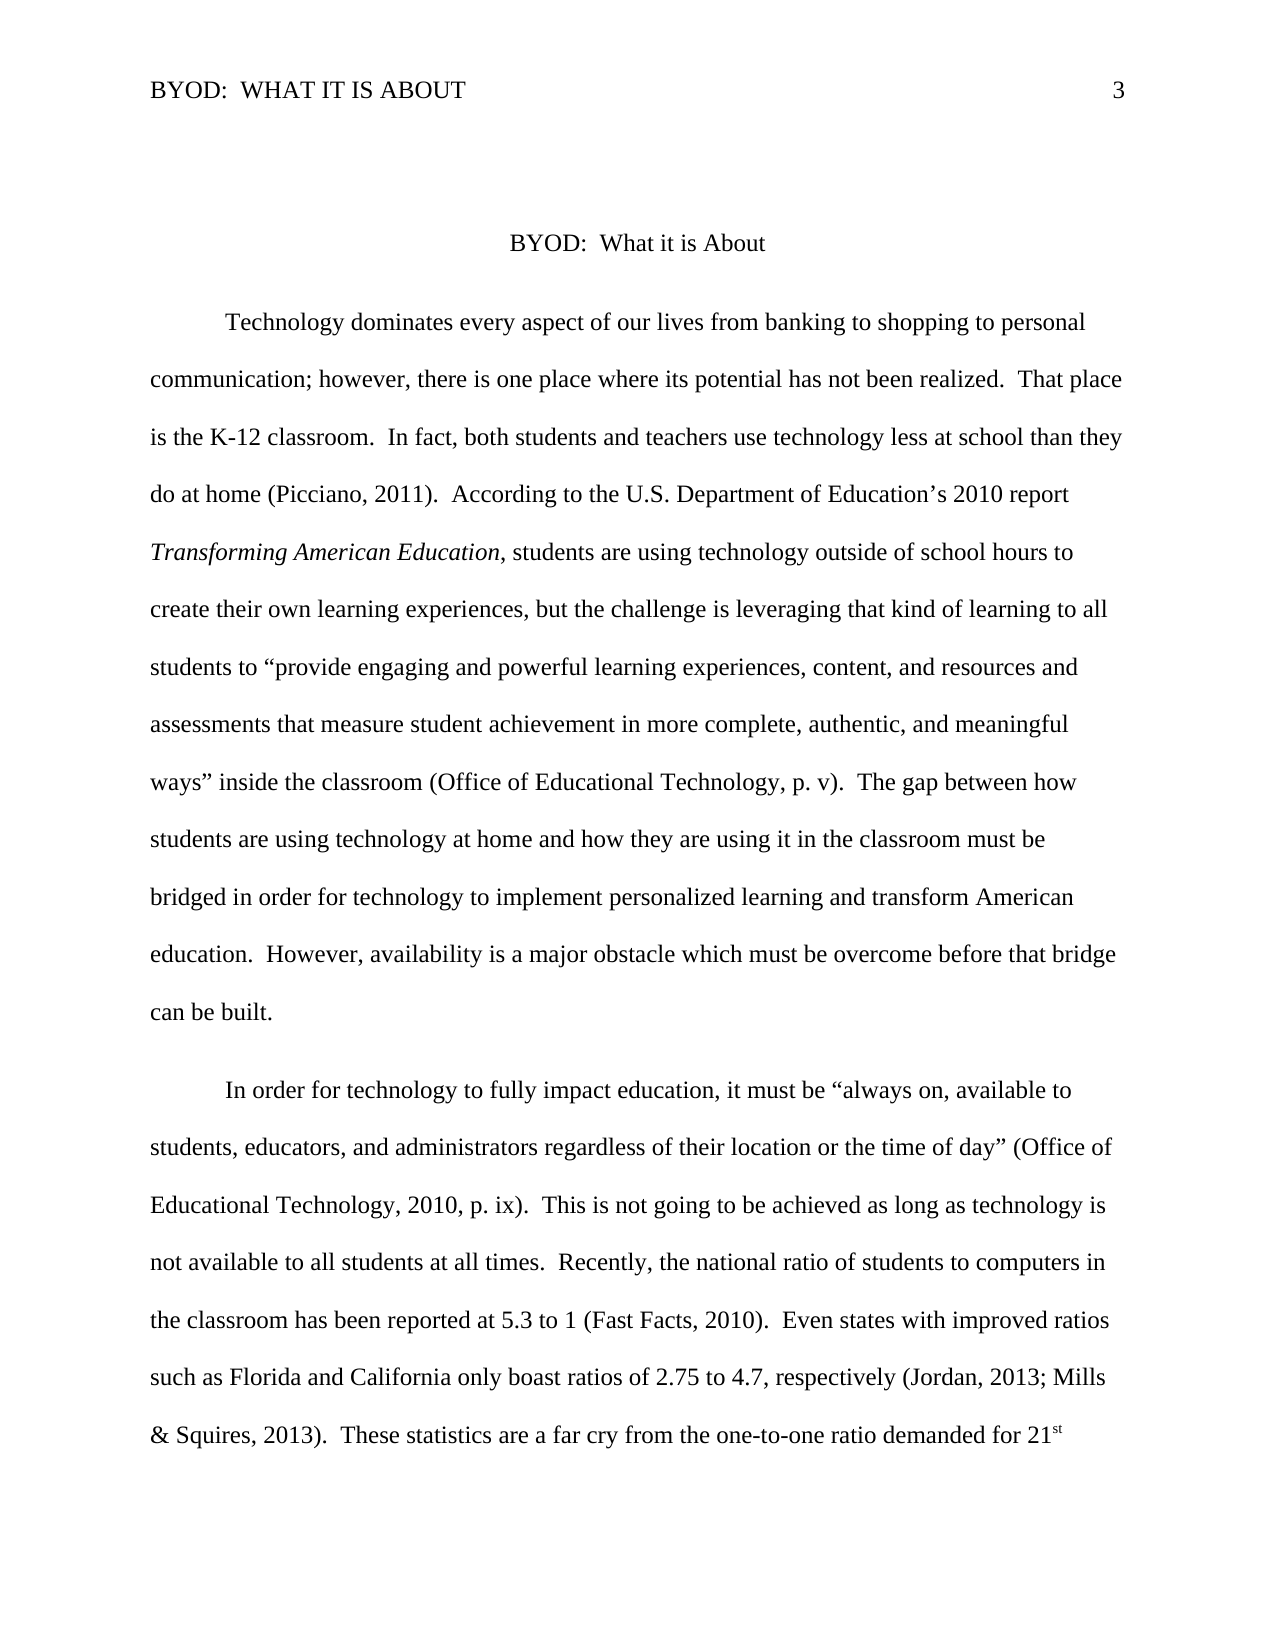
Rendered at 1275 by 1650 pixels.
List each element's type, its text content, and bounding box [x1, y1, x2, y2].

text BYOD: What it is About [150, 228, 1125, 257]
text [150, 1075, 1125, 1449]
text Technology dominates every aspect of our lives from banking to shopping to personal communication; however, there is one place where its potential has not been realized. That place is the K-12 classroom. In fact, both students and teachers use technology less at school than they do at home. According to the U.S. Department of Education’s 2010 report Transforming American Education, students are using technology outside of school hours to create their own learning experiences, but the challenge is leveraging that kind of learning to all students to “provide engaging and powerful learning experiences, content, and resources and assessments that measure student achievement in more complete, authentic, and meaningful ways” inside the classroom . The gap between how students are using technology at home and how they are using it in the classroom must be bridged in order for technology to implement personalized learning and transform American education. However, availability is a major obstacle which must be overcome before that bridge can be built. [150, 307, 1125, 1025]
